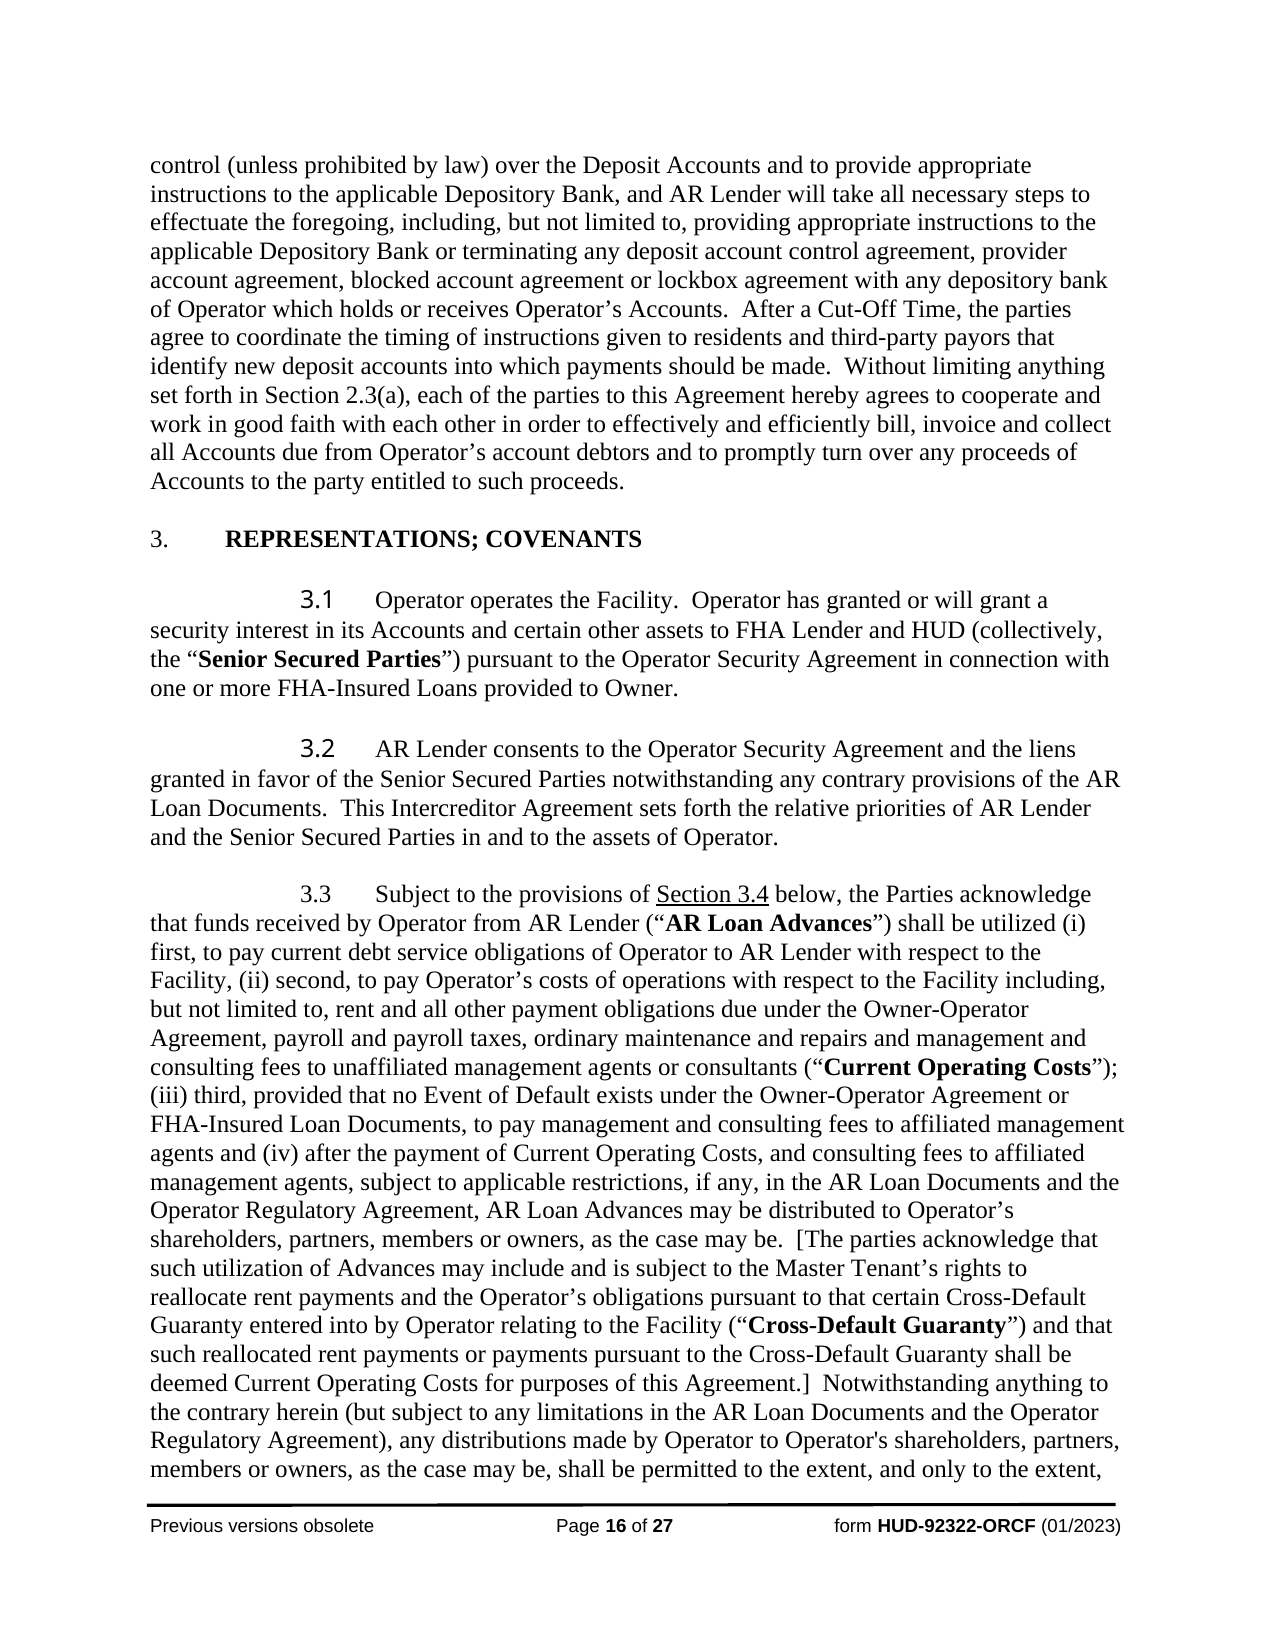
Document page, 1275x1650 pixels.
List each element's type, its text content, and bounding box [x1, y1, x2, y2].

subtitle Operator operates the Facility. Operator has granted or will grant a security interest in its Accounts and certain other assets to FHA Lender and HUD (collectively, the “Senior Secured Parties”) pursuant to the Operator Security Agreement in connection with one or more FHA-Insured Loans provided to Owner. [150, 581, 1125, 702]
subtitle AR Lender consents to the Operator Security Agreement and the liens granted in favor of the Senior Secured Parties notwithstanding any contrary provisions of the AR Loan Documents. This Intercreditor Agreement sets forth the relative priorities of AR Lender and the Senior Secured Parties in and to the assets of Operator. [150, 730, 1125, 851]
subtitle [150, 150, 1125, 495]
subtitle REPRESENTATIONS; COVENANTS [150, 524, 1125, 552]
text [150, 879, 1125, 1483]
